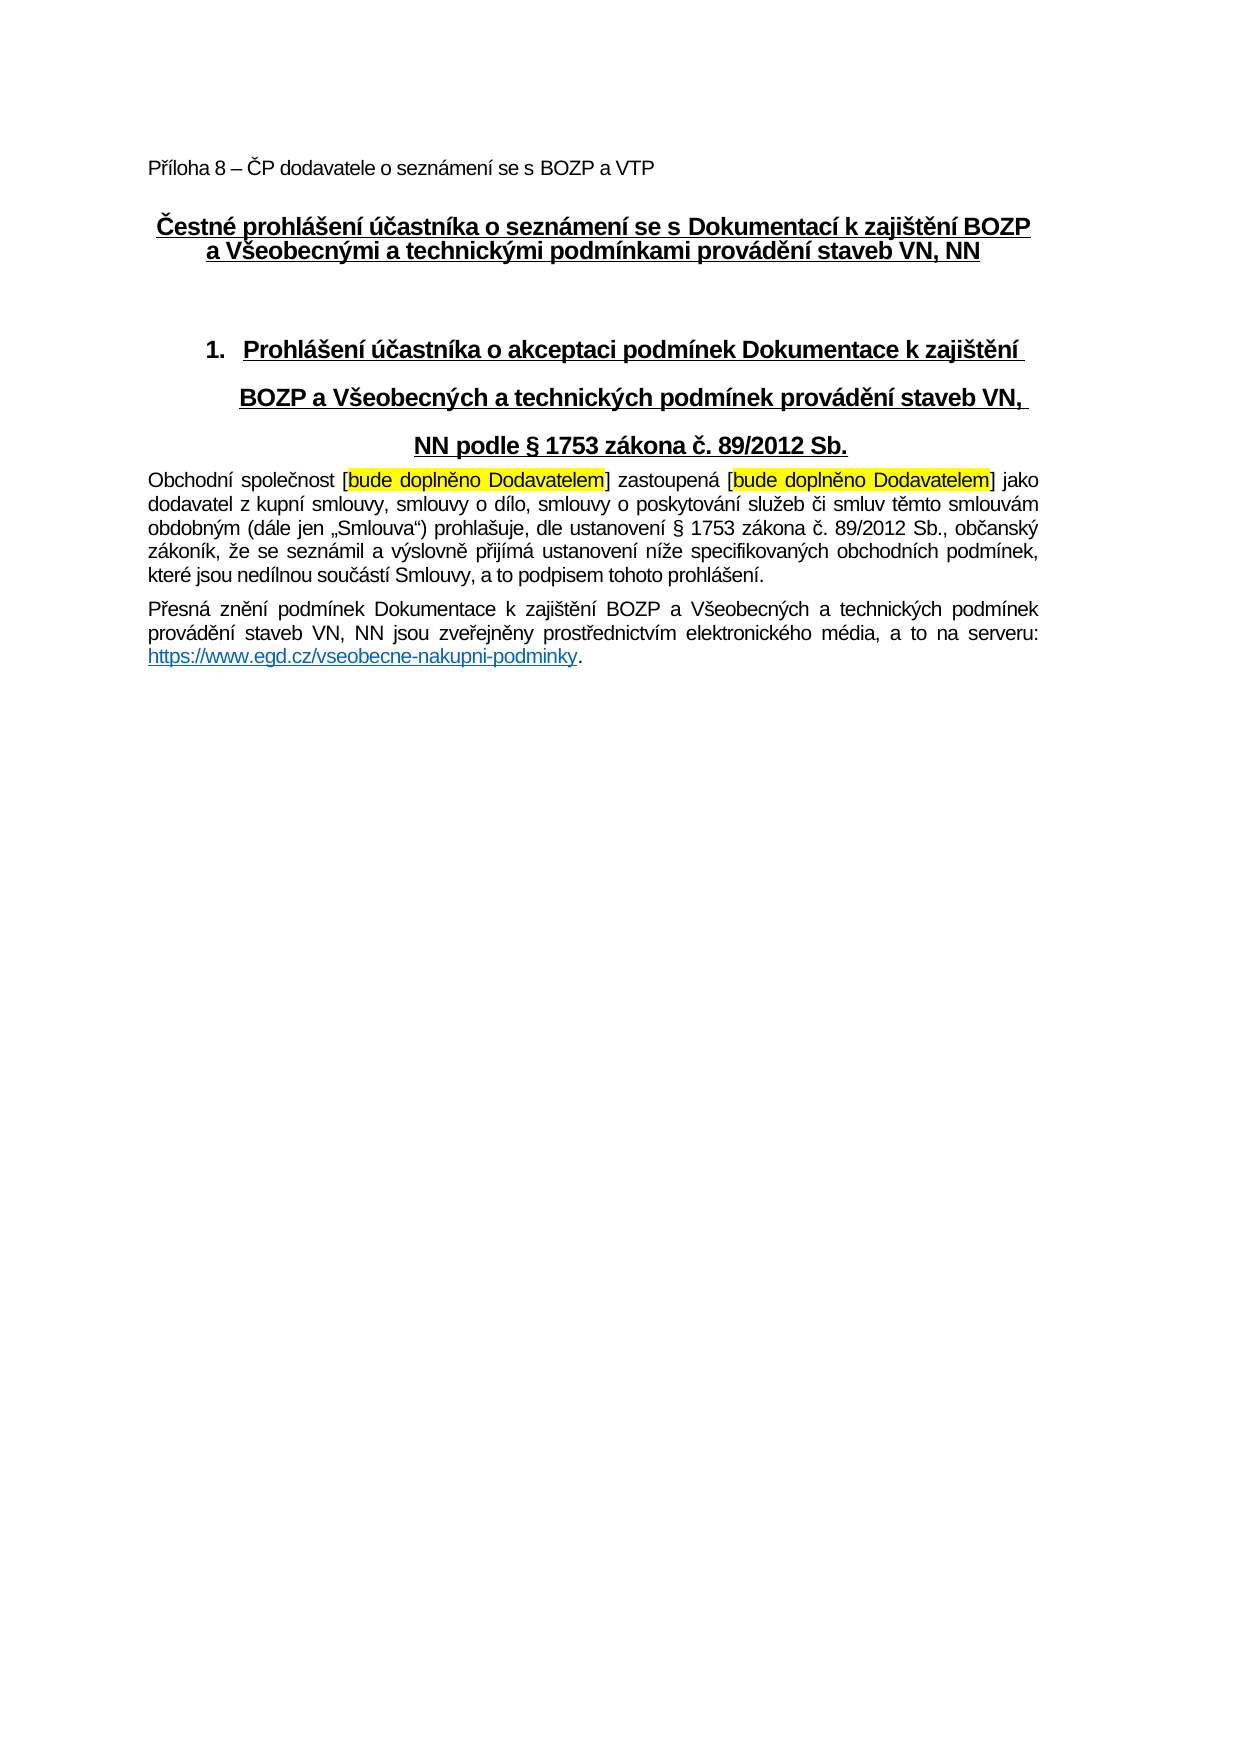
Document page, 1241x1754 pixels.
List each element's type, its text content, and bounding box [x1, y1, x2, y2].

list NN podle § 1753 zákona č. 89/2012 Sb. [223, 435, 1039, 459]
text Čestné prohlášení účastníka o seznámení se s Dokumentací k zajištění BOZP a Všeobecnými a technickými podmínkami provádění staveb VN, NN [148, 216, 1039, 264]
list BOZP a Všeobecných a technických podmínek provádění staveb VN, [223, 387, 1039, 411]
text Obchodní společnost [bude doplněno Dodavatelem] zastoupená [bude doplněno Dodavatelem] jako dodavatel z kupní smlouvy, smlouvy o dílo, smlouvy o poskytování služeb či smluv těmto smlouvám obdobným (dále jen „Smlouva“) prohlašuje, dle ustanovení § 1753 zákona č. 89/2012 Sb., občanský zákoník, že se seznámil a výslovně přijímá ustanovení níže specifikovaných obchodních podmínek, které jsou nedílnou součástí Smlouvy, a to podpisem tohoto prohlášení. [148, 468, 1039, 588]
text Příloha 8 – ČP dodavatele o seznámení se s BOZP a VTP [148, 157, 1039, 181]
text Přesná znění podmínek Dokumentace k zajištění BOZP a Všeobecných a technických podmínek provádění staveb VN, NN jsou zveřejněny prostřednictvím elektronického média, a to na serveru: https://www.egd.cz/vseobecne-nakupni-podminky. [148, 597, 1039, 669]
list Prohlášení účastníka o akceptaci podmínek Dokumentace k zajištění [185, 339, 1039, 363]
